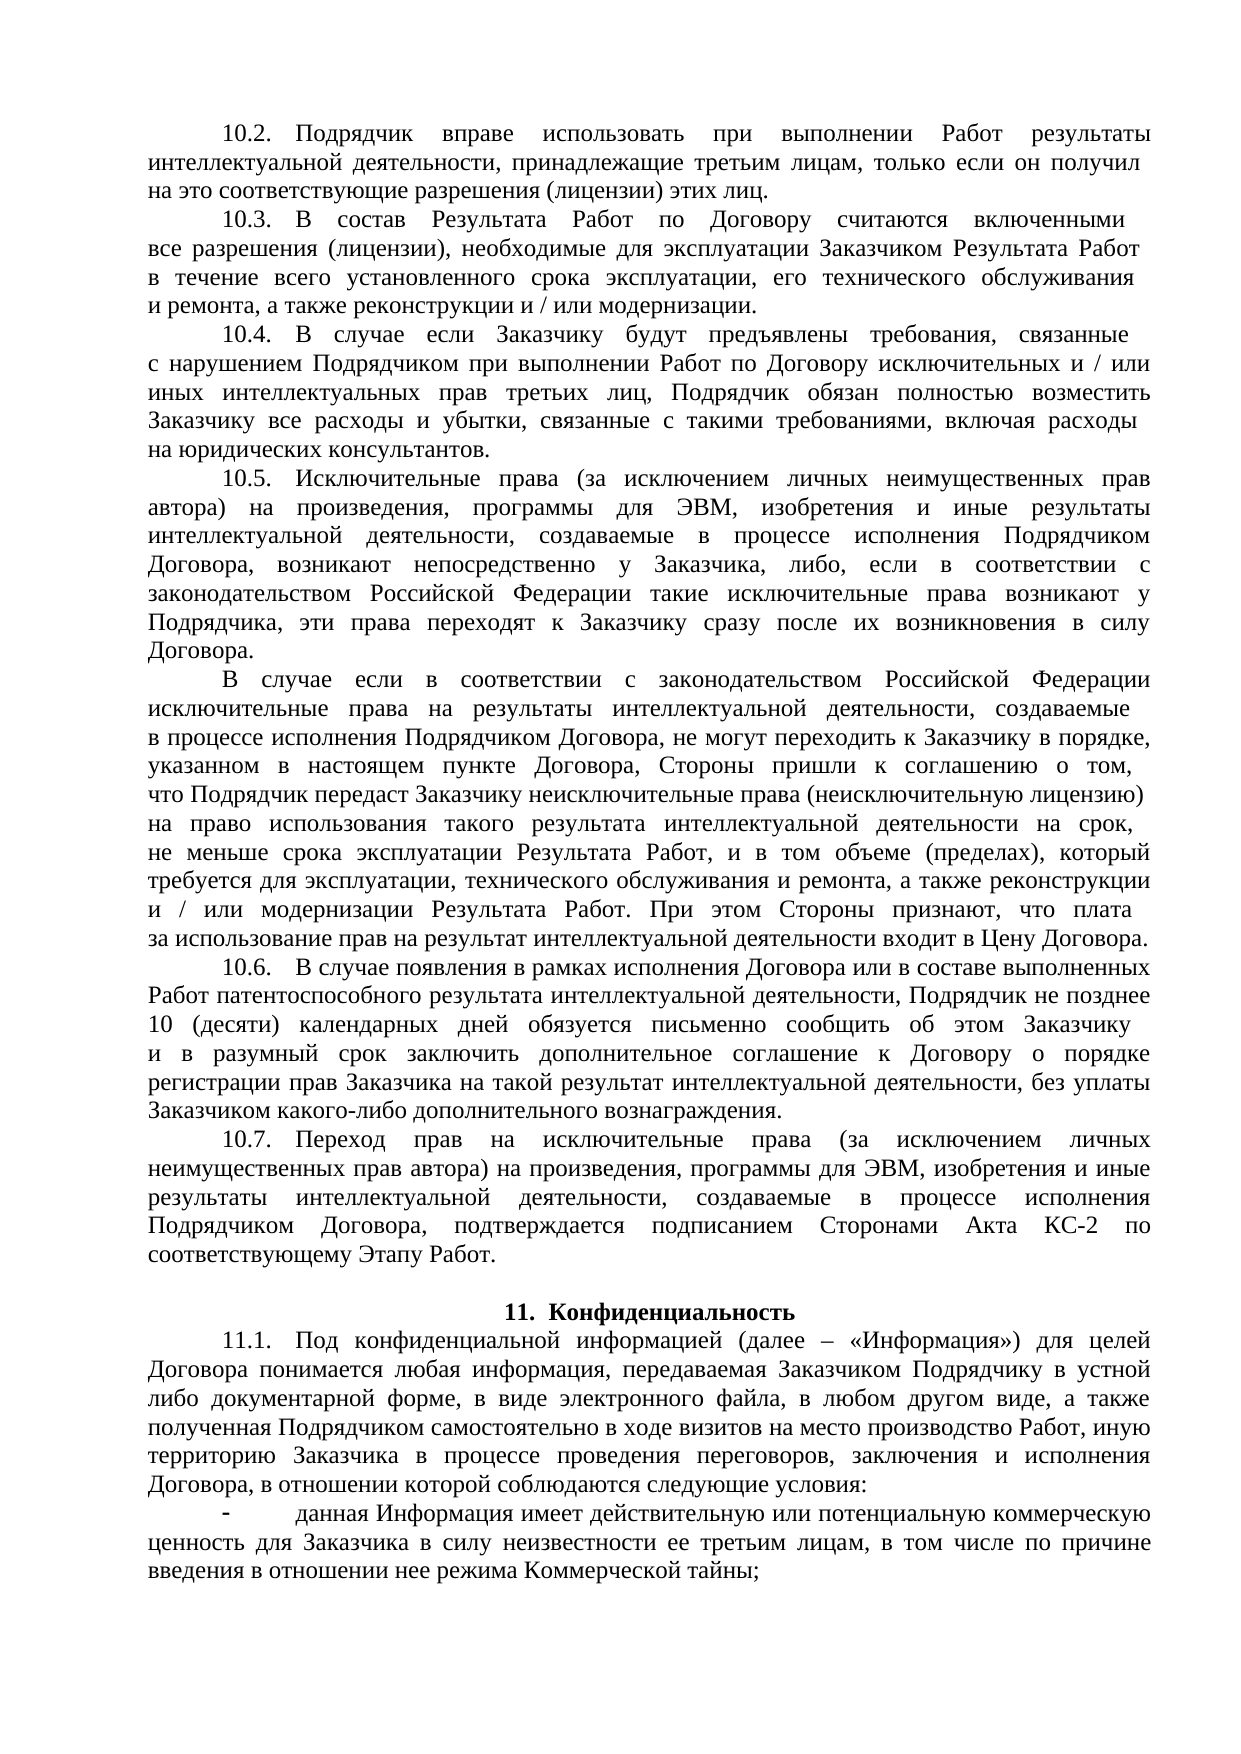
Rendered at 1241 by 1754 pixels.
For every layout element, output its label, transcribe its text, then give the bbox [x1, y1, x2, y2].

list В случае если Заказчику будут предъявлены требования, связанные с нарушением Подрядчиком при выполнении Работ по Договору исключительных и / или иных интеллектуальных прав третьих лиц, Подрядчик обязан полностью возместить Заказчику все расходы и убытки, связанные с такими требованиями, включая расходы на юридических консультантов. [148, 319, 1152, 463]
list В состав Результата Работ по Договору считаются включенными все разрешения (лицензии), необходимые для эксплуатации Заказчиком Результата Работ в течение всего установленного срока эксплуатации, его технического обслуживания и ремонта, а также реконструкции и / или модернизации. [148, 204, 1152, 319]
list В случае если в соответствии с законодательством Российской Федерации исключительные права на результаты интеллектуальной деятельности, создаваемые в процессе исполнения Подрядчиком Договора, не могут переходить к Заказчику в порядке, указанном в настоящем пункте Договора, Стороны пришли к соглашению о том, что Подрядчик передаст Заказчику неисключительные права (неисключительную лицензию) на право использования такого результата интеллектуальной деятельности на срок, не меньше срока эксплуатации Результата Работ, и в том объеме (пределах), который требуется для эксплуатации, технического обслуживания и ремонта, а также реконструкции и / или модернизации Результата Работ. При этом Стороны признают, что плата за использование прав на результат интеллектуальной деятельности входит в Цену Договора. [148, 664, 1152, 952]
list В случае появления в рамках исполнения Договора или в составе выполненных Работ патентоспособного результата интеллектуальной деятельности, Подрядчик не позднее 10 (десяти) календарных дней обязуется письменно сообщить об этом Заказчику и в разумный срок заключить дополнительное соглашение к Договору о порядке регистрации прав Заказчика на такой результат интеллектуальной деятельности, без уплаты Заказчиком какого-либо дополнительного вознаграждения. [148, 952, 1152, 1124]
list Под конфиденциальной информацией (далее – «Информация») для целей Договора понимается любая информация, передаваемая Заказчиком Подрядчику в устной либо документарной форме, в виде электронного файла, в любом другом виде, а также полученная Подрядчиком самостоятельно в ходе визитов на место производство Работ, иную территорию Заказчика в процессе проведения переговоров, заключения и исполнения Договора, в отношении которой соблюдаются следующие условия: [148, 1326, 1152, 1498]
list Переход прав на исключительные права (за исключением личных неимущественных прав автора) на произведения, программы для ЭВМ, изобретения и иные результаты интеллектуальной деятельности, создаваемые в процессе исполнения Подрядчиком Договора, подтверждается подписанием Сторонами Акта КС-2 по соответствующему Этапу Работ. [148, 1124, 1152, 1268]
list данная Информация имеет действительную или потенциальную коммерческую ценность для Заказчика в силу неизвестности ее третьим лицам, в том числе по причине введения в отношении нее режима Коммерческой тайны; [148, 1498, 1152, 1584]
list Исключительные права (за исключением личных неимущественных прав автора) на произведения, программы для ЭВМ, изобретения и иные результаты интеллектуальной деятельности, создаваемые в процессе исполнения Подрядчиком Договора, возникают непосредственно у Заказчика, либо, если в соответствии с законодательством Российской Федерации такие исключительные права возникают у Подрядчика, эти права переходят к Заказчику сразу после их возникновения в силу Договора. [148, 463, 1152, 664]
list Конфиденциальность [148, 1297, 1152, 1326]
list Подрядчик вправе использовать при выполнении Работ результаты интеллектуальной деятельности, принадлежащие третьим лицам, только если он получил на это соответствующие разрешения (лицензии) этих лиц. [148, 118, 1152, 204]
